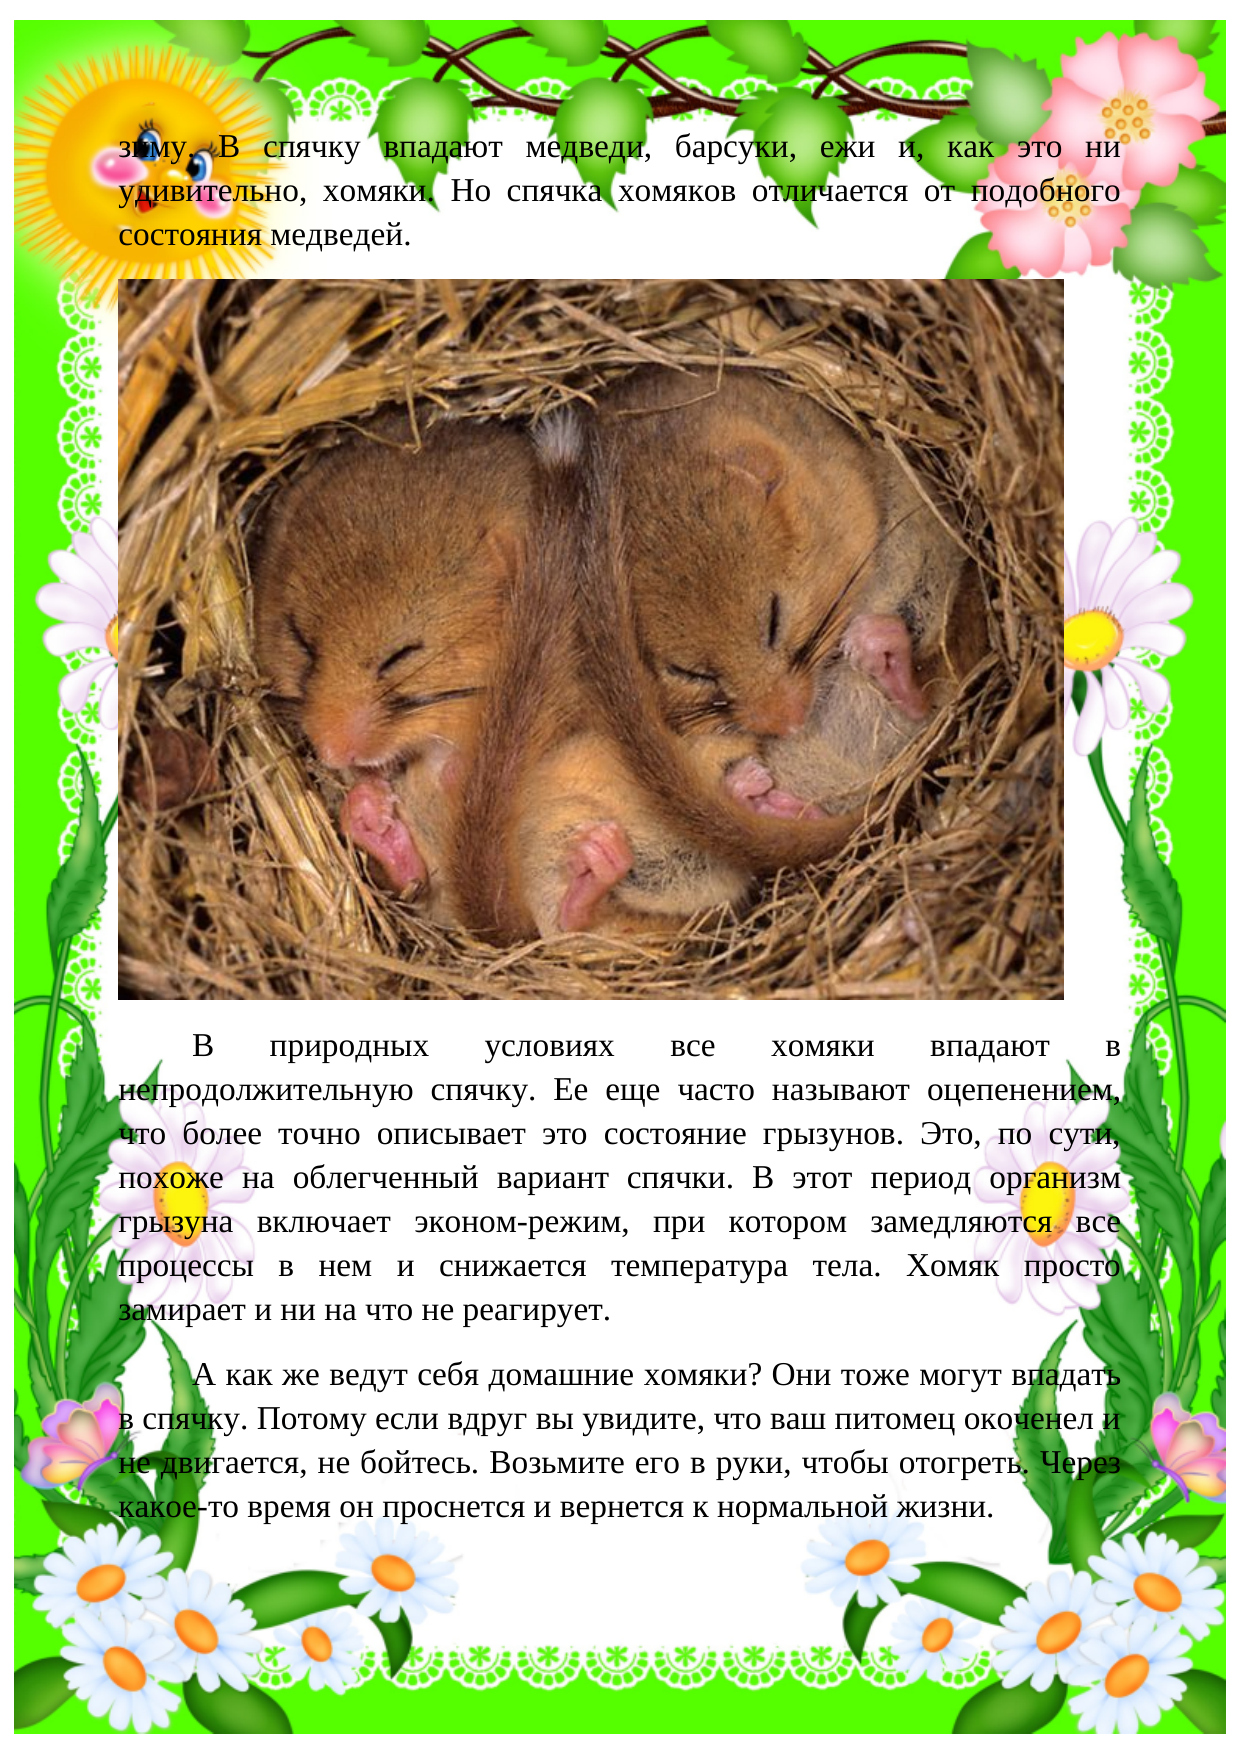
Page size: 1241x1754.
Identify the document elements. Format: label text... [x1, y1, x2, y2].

text А как же ведут себя домашние хомяки? Они тоже могут впадать в спячку. Потому если вдруг вы увидите, что ваш питомец окоченел и не двигается, не бойтесь. Возьмите его в руки, чтобы отогреть. Через какое-то время он проснется и вернется к нормальной жизни. [118, 1354, 1122, 1525]
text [118, 127, 1122, 253]
picture [14, 20, 1226, 1734]
text В природных условиях все хомяки впадают в непродолжительную спячку. Ее еще часто называют оцепенением, что более точно описывает это состояние грызунов. Это, по сути, похоже на облегченный вариант спячки. В этот период организм грызуна включает эконом-режим, при котором замедляются все процессы в нем и снижается температура тела. Хомяк просто замирает и ни на что не реагирует. [118, 1025, 1122, 1328]
